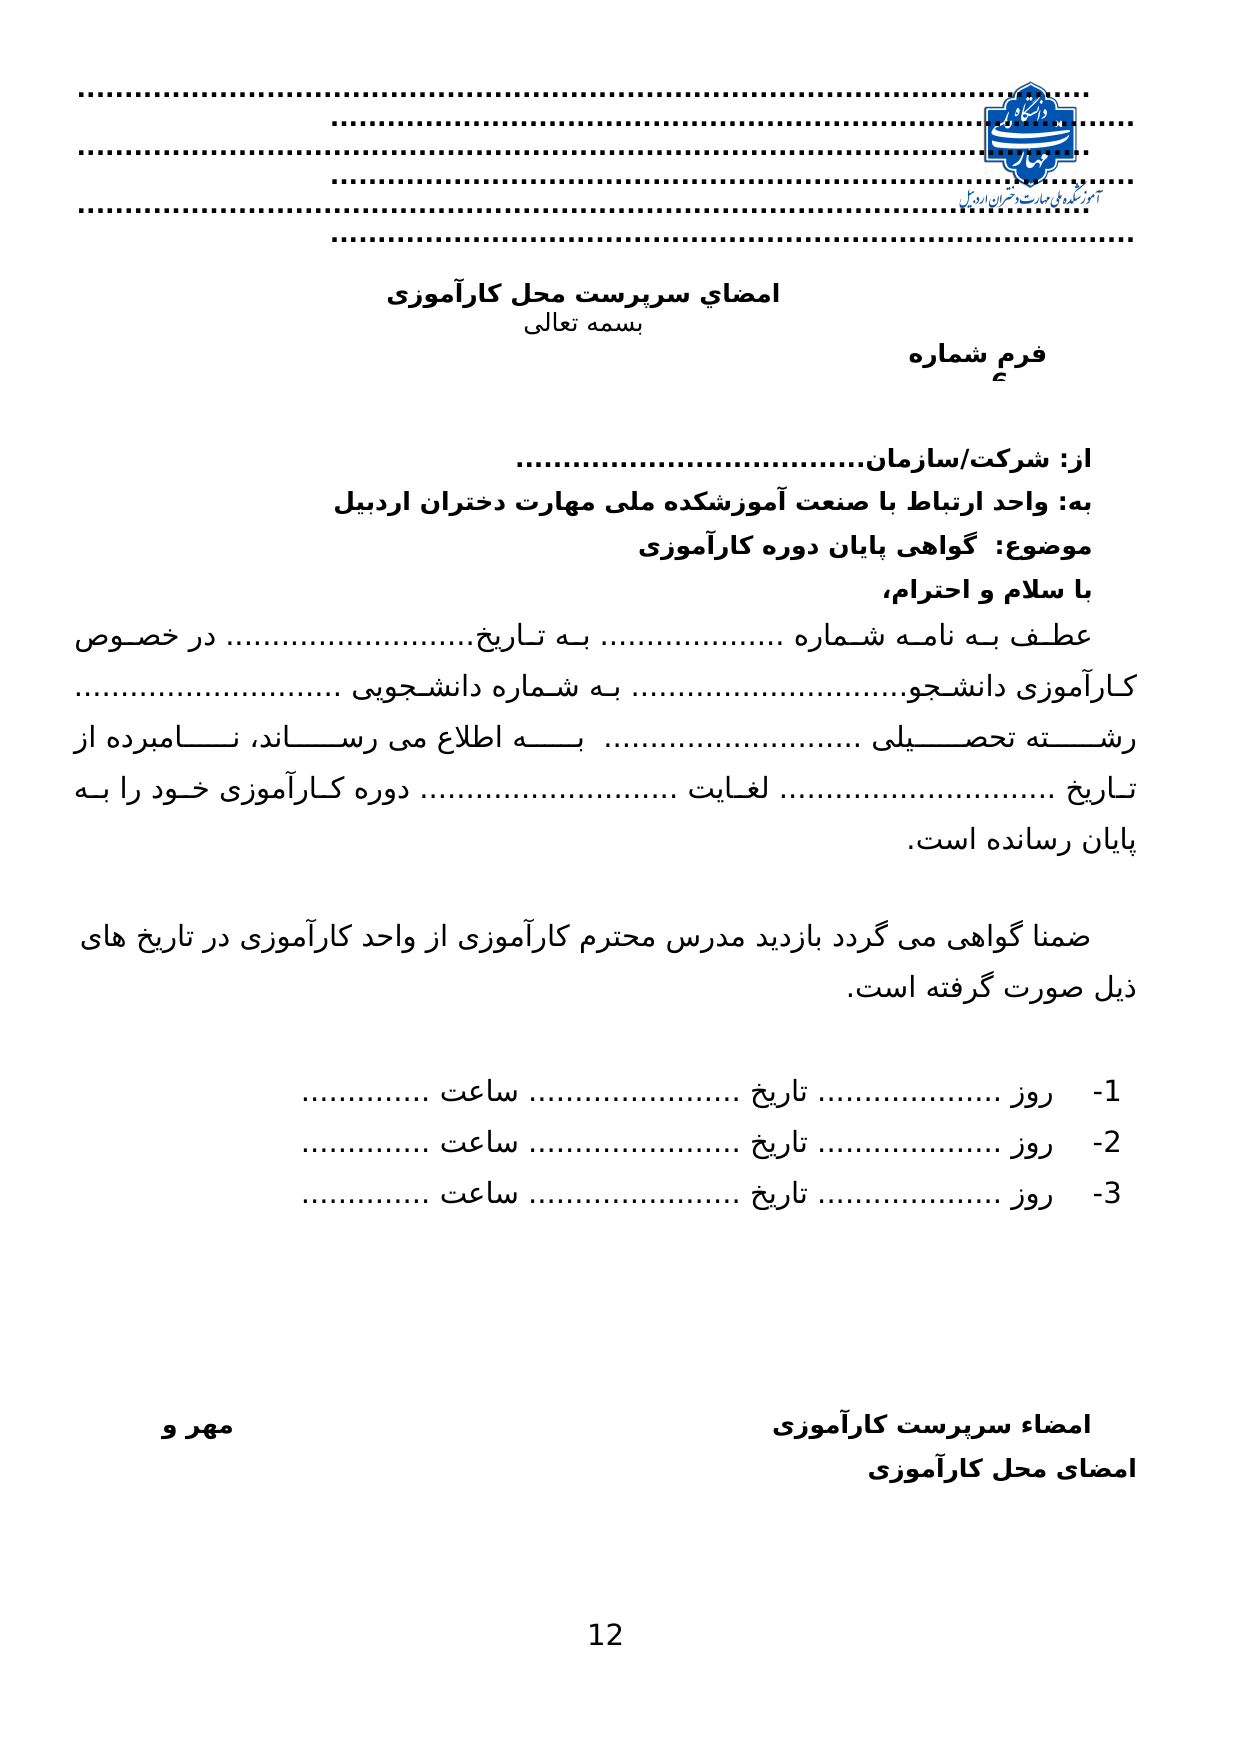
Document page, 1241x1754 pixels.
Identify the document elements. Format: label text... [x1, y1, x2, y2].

list موضوع: گواهی پایان دوره کارآموزی [74, 531, 1137, 560]
list روز .................... تاریخ ....................... ساعت .............. [74, 1176, 1093, 1210]
list ................................................................................................................................................................................................ [74, 132, 1137, 191]
list بسمه تعالی [74, 308, 1137, 338]
list از: شرکت/سازمان..................................... [74, 444, 1137, 473]
list با سلام و احترام، [74, 575, 1137, 604]
list روز .................... تاریخ ....................... ساعت .............. [74, 1125, 1093, 1159]
list ................................................................................................................................................................................................ [74, 191, 1137, 249]
list روز .................... تاریخ ....................... ساعت .............. [74, 1074, 1093, 1108]
list ضمنا گواهی می گردد بازدید مدرس محترم کارآموزی از واحد کارآموزی در تاریخ های ذیل صورت گرفته است. [74, 919, 1137, 1004]
list به: واحد ارتباط با صنعت آموزشکده ملی مهارت دختران اردبیل [74, 487, 1137, 517]
list عطف به نامه شماره .................... به تاریخ........................... در خصوص کارآموزی دانشجو.............................. به شماره دانشجویی ............................. رشته تحصیلی ............................ به اطلاع می رساند، نامبرده از تاریخ .............................. لغایت ............................ دوره کارآموزی خود را به پایان رسانده است. [74, 619, 1137, 856]
list امضاء سرپرست کارآموزی مهر و امضای محل کارآموزی [74, 1410, 1137, 1483]
list ................................................................................................................................................................................................ [74, 74, 1137, 132]
list امضاي سرپرست محل كارآموزی [74, 279, 1137, 308]
